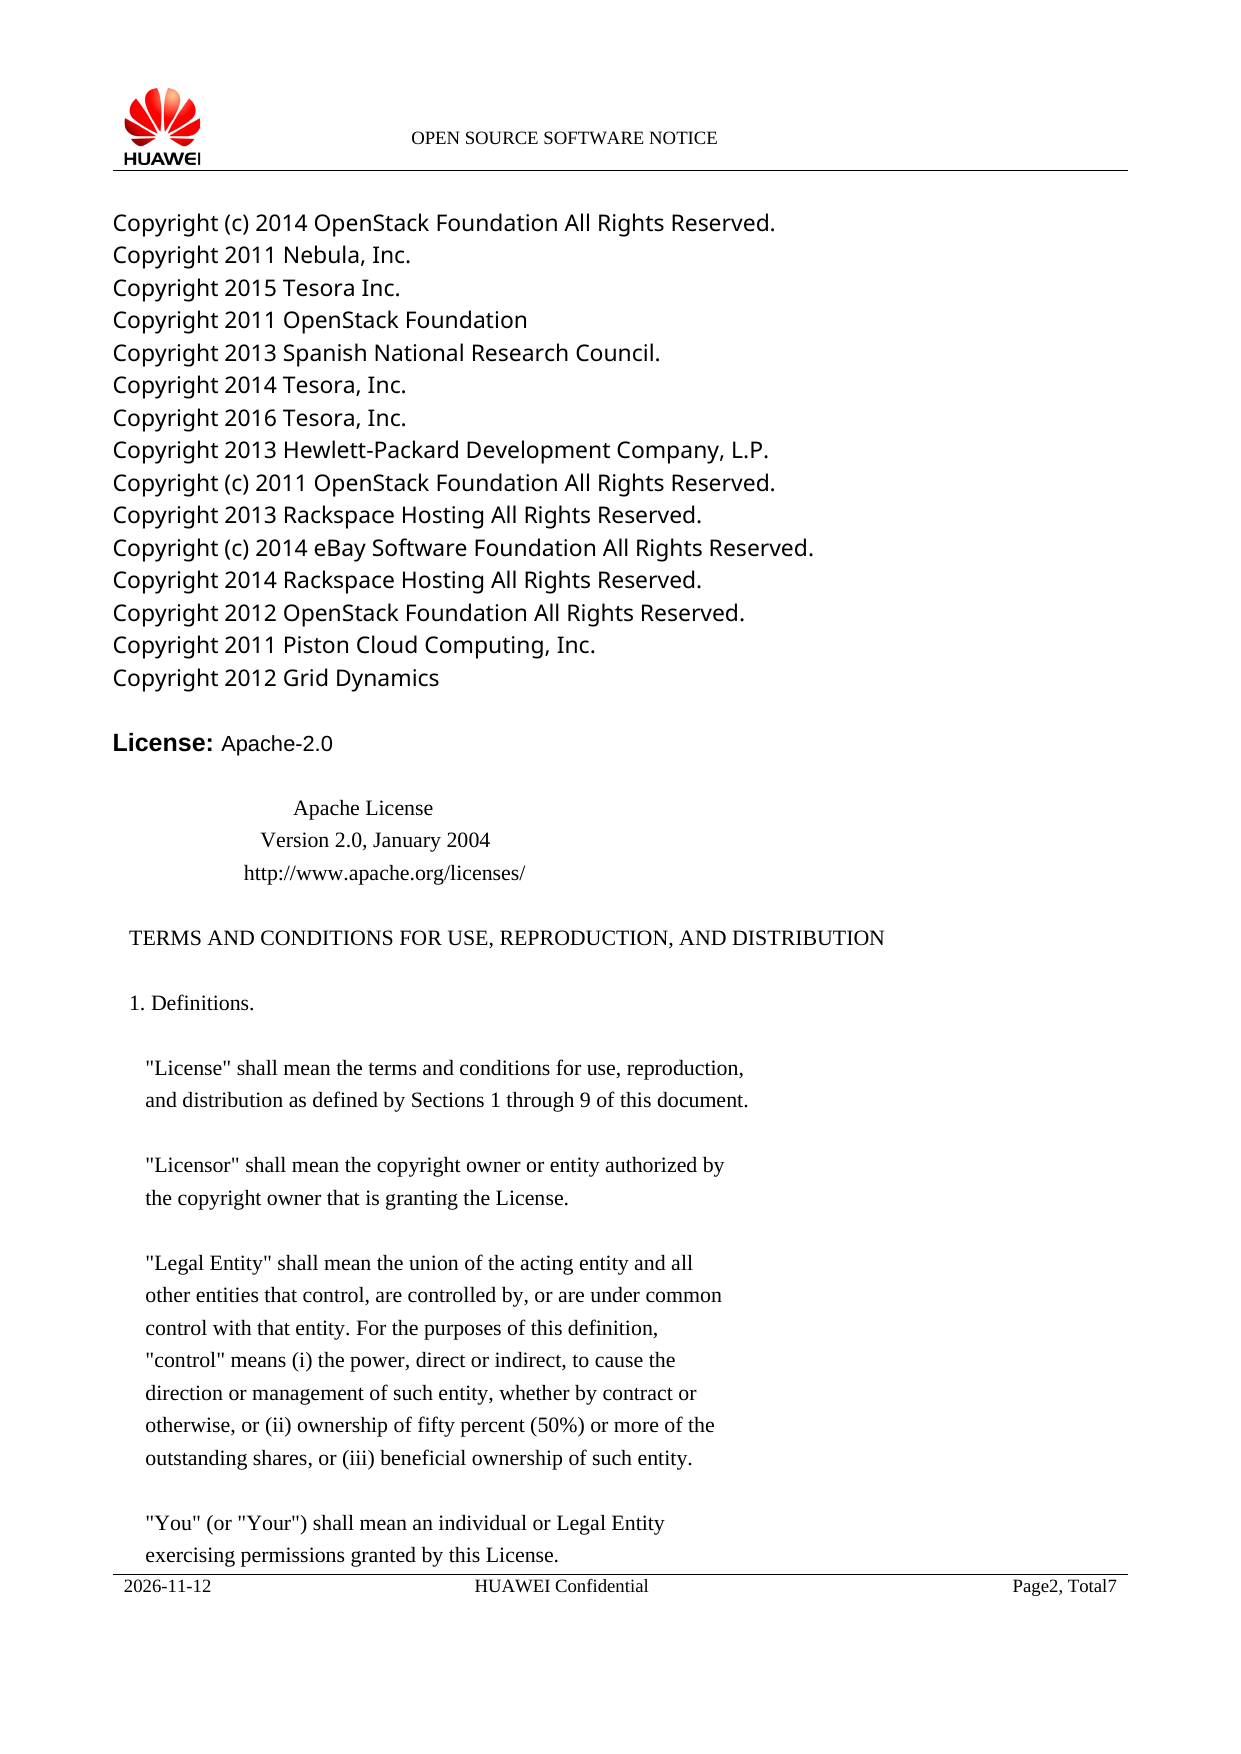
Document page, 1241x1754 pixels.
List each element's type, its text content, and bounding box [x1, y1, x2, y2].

text License: Apache-2.0 [112, 726, 1128, 759]
picture [124, 88, 201, 165]
